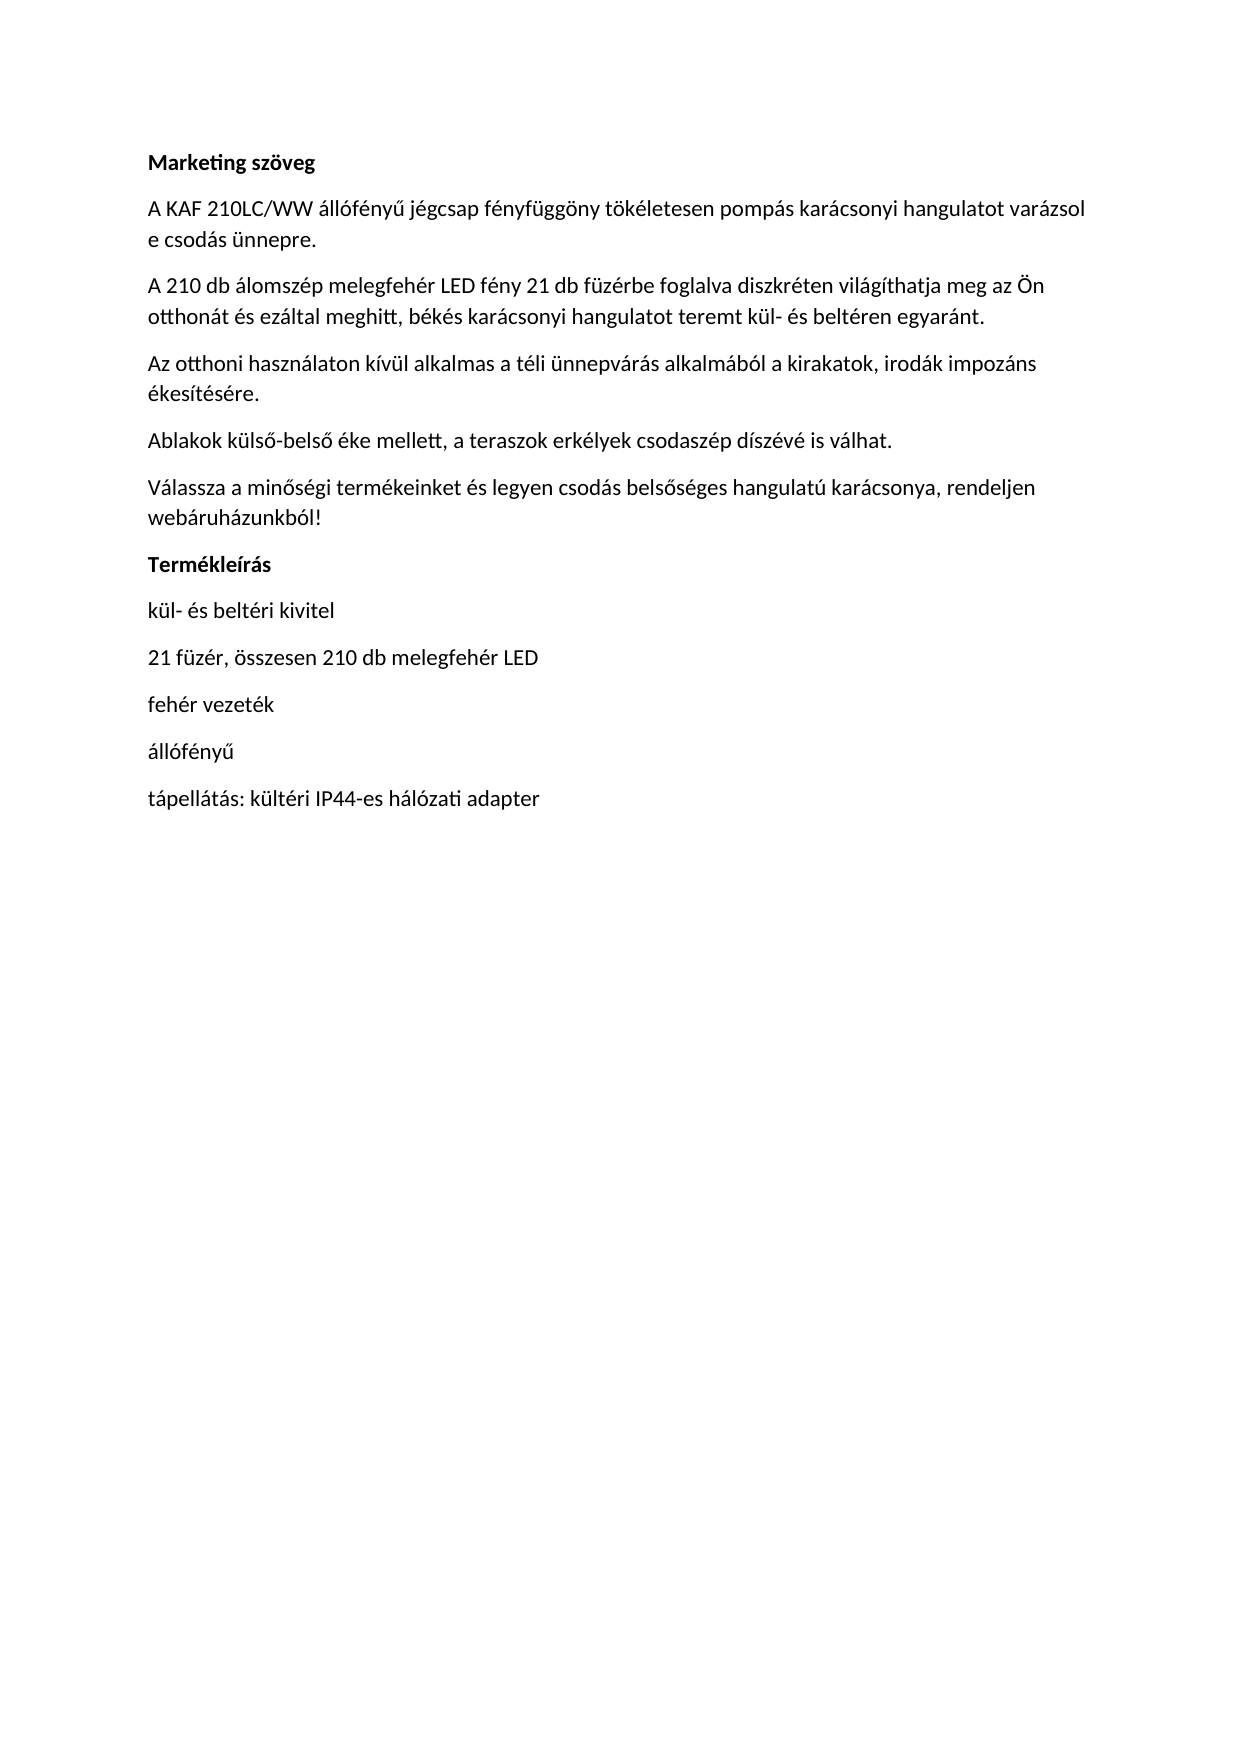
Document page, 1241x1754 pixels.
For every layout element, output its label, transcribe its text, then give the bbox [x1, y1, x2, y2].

text Marketing szöveg [148, 148, 1093, 176]
text Termékleírás [148, 550, 1093, 578]
text kül- és beltéri kivitel [148, 597, 1093, 624]
text tápellátás: kültéri IP44-es hálózati adapter [148, 784, 1093, 812]
text Válassza a minőségi termékeinket és legyen csodás belsőséges hangulatú karácsonya, rendeljen webáruházunkból! [148, 473, 1093, 531]
text Az otthoni használaton kívül alkalmas a téli ünnepvárás alkalmából a kirakatok, irodák impozáns ékesítésére. [148, 349, 1093, 407]
text A 210 db álomszép melegfehér LED fény 21 db füzérbe foglalva diszkréten világíthatja meg az Ön otthonát és ezáltal meghitt, békés karácsonyi hangulatot teremt kül- és beltéren egyaránt. [148, 272, 1093, 330]
text A KAF 210LC/WW állófényű jégcsap fényfüggöny tökéletesen pompás karácsonyi hangulatot varázsol e csodás ünnepre. [148, 194, 1093, 253]
text fehér vezeték [148, 690, 1093, 718]
text 21 füzér, összesen 210 db melegfehér LED [148, 643, 1093, 671]
text Ablakok külső-belső éke mellett, a teraszok erkélyek csodaszép díszévé is válhat. [148, 426, 1093, 454]
text állófényű [148, 737, 1093, 765]
